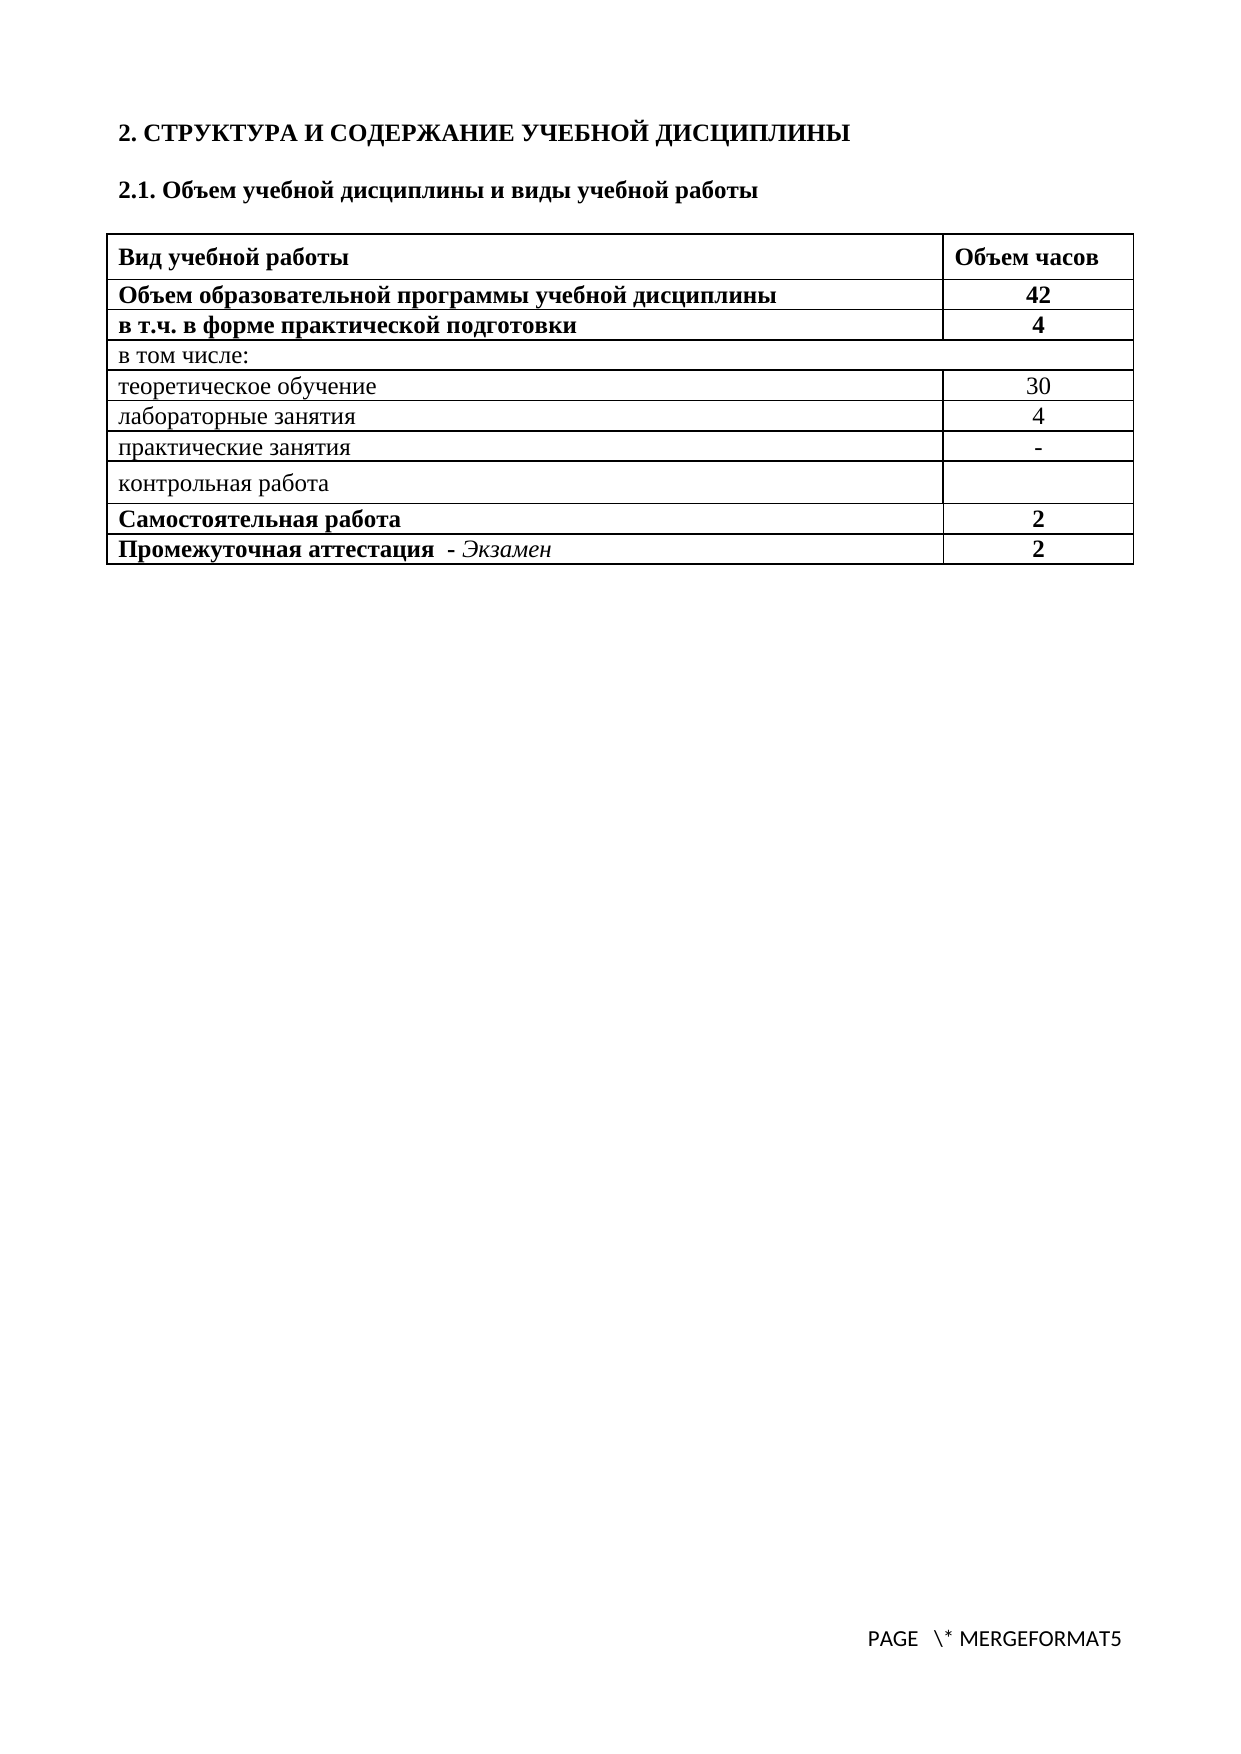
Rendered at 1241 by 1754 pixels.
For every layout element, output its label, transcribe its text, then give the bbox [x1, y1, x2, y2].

text 2.1. Объем учебной дисциплины и виды учебной работы [118, 176, 1122, 204]
table_header Объем часов [944, 235, 1133, 278]
table_cell - [944, 432, 1133, 460]
table_cell Объем образовательной программы учебной дисциплины [108, 280, 942, 309]
table_cell теоретическое обучение [108, 371, 942, 400]
table_cell практические занятия [108, 432, 942, 460]
table_cell [944, 462, 1133, 503]
table_cell Самостоятельная работа [108, 504, 943, 533]
table_header Вид учебной работы [108, 235, 942, 278]
text 2. СТРУКТУРА И СОДЕРЖАНИЕ УЧЕБНОЙ ДИСЦИПЛИНЫ [118, 118, 1122, 147]
table_cell 2 [944, 504, 1133, 533]
table_cell 42 [944, 280, 1133, 309]
table_cell 30 [944, 371, 1133, 400]
table_cell 2 [944, 535, 1133, 563]
table_cell 4 [944, 401, 1133, 430]
table_cell Промежуточная аттестация - Экзамен [108, 535, 943, 563]
table_cell лабораторные занятия [108, 401, 942, 430]
table_cell в т.ч. в форме практической подготовки [108, 310, 942, 339]
table_cell в том числе: [108, 341, 1133, 369]
table_cell контрольная работа [108, 462, 942, 503]
table_cell 4 [944, 310, 1133, 339]
